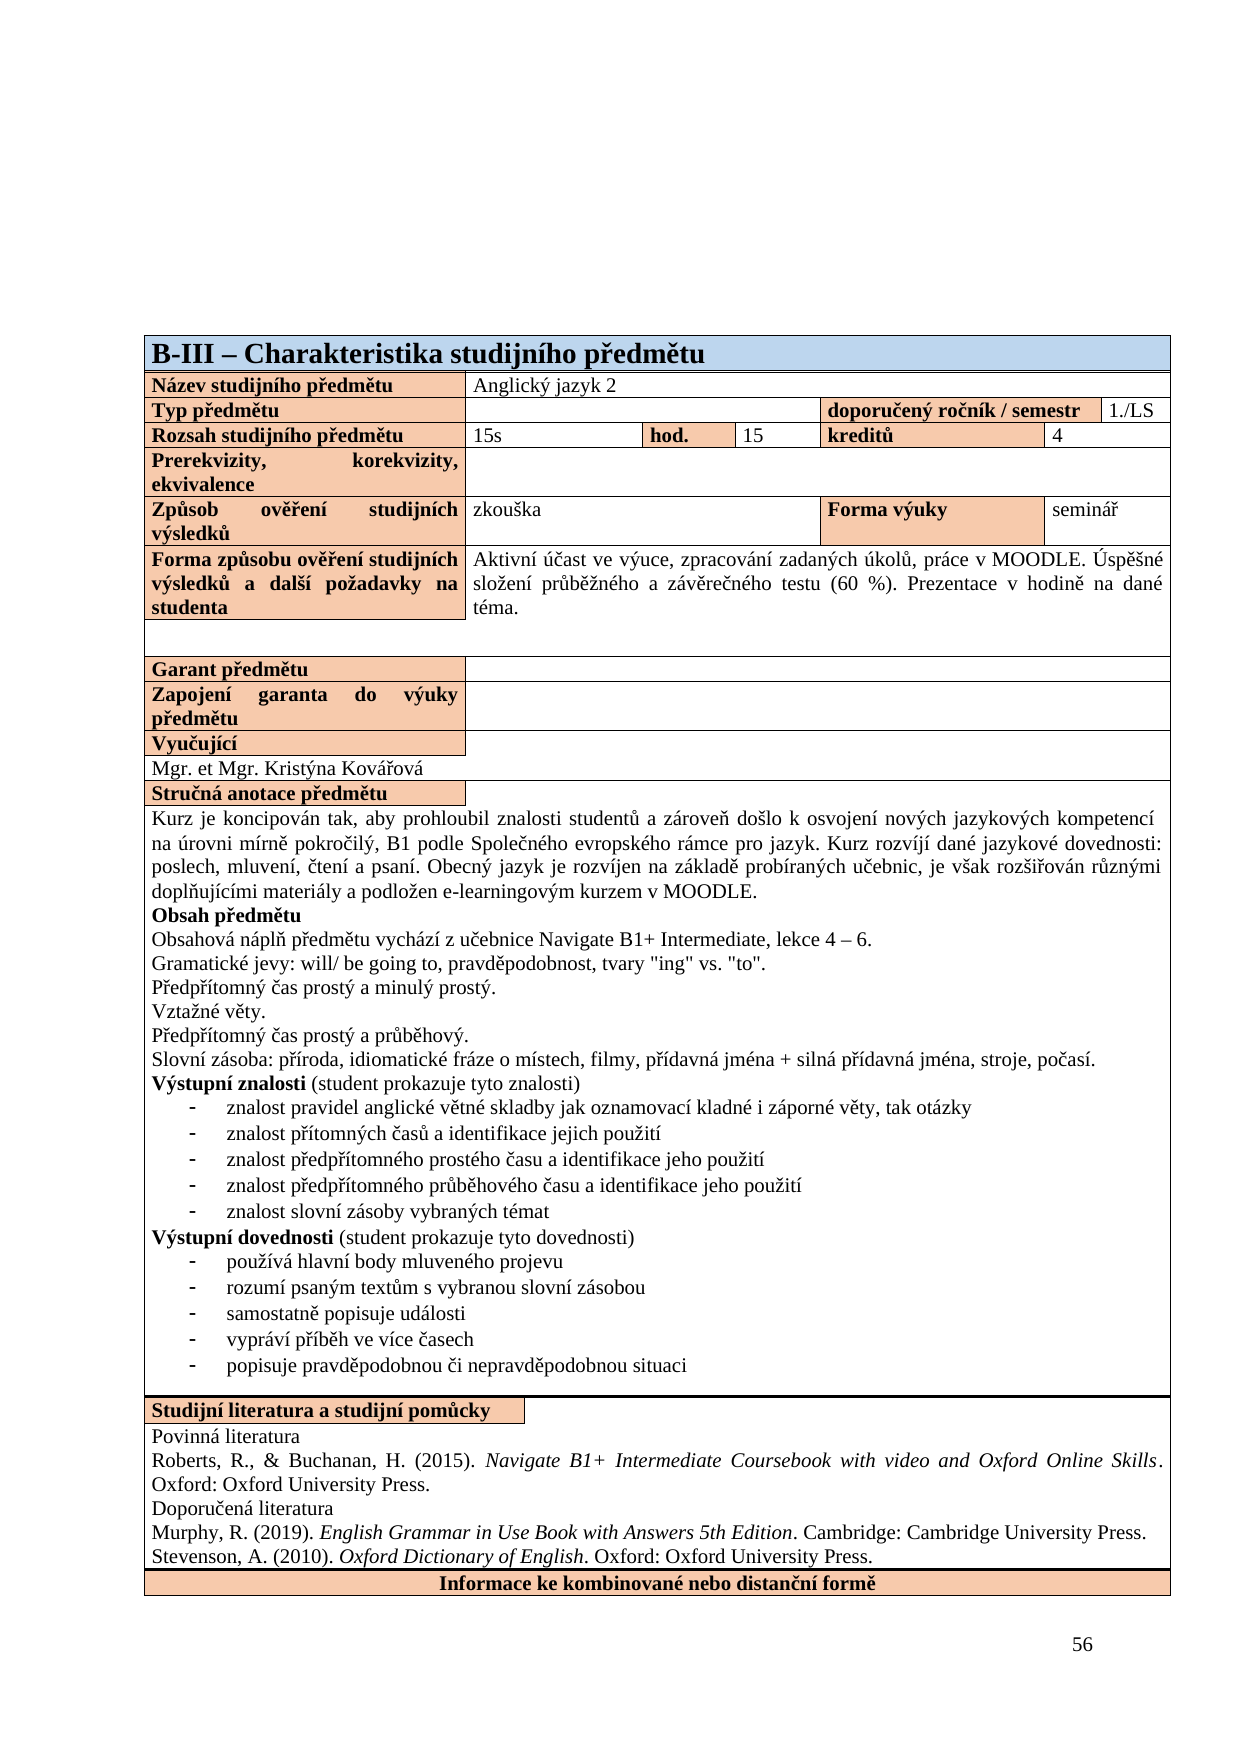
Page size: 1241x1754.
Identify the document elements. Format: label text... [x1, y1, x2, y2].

table_cell Aktivní účast ve výuce, zpracování zadaných úkolů, práce v MOODLE. Úspěšné složení průběžného a závěrečného testu (60 %). Prezentace v hodině na dané téma. [466, 546, 1170, 619]
table_cell Typ předmětu [145, 398, 465, 422]
table_cell [525, 1398, 1170, 1423]
table_cell [466, 657, 1170, 681]
table_cell Rozsah studijního předmětu [145, 423, 465, 447]
table_cell Zapojení garanta do výuky předmětu [145, 682, 465, 730]
table_cell Kurz je koncipován tak, aby prohloubil znalosti studentů a zároveň došlo k osvojení nových jazykových kompetencí na úrovni mírně pokročilý, B1 podle Společného evropského rámce pro jazyk. Kurz rozvíjí dané jazykové dovednosti: poslech, mluvení, čtení a psaní. Obecný jazyk je rozvíjen na základě probíraných učebnic, je však rozšiřován různými doplňujícími materiály a podložen e-learningovým kurzem v MOODLE. Obsah předmětu Obsahová náplň předmětu vychází z učebnice Navigate B1+ Intermediate, lekce 4 – 6. Gramatické jevy: will/ be going to, pravděpodobnost, tvary "ing" vs. "to". Předpřítomný čas prostý a minulý prostý. Vztažné věty. Předpřítomný čas prostý a průběhový. Slovní zásoba: příroda, idiomatické fráze o místech, filmy, přídavná jména + silná přídavná jména, stroje, počasí. Výstupní znalosti (student prokazuje tyto znalosti) znalost pravidel anglické větné skladby jak oznamovací kladné i záporné věty, tak otázky znalost přítomných časů a identifikace jejich použití znalost předpřítomného prostého času a identifikace jeho použití znalost předpřítomného průběhového času a identifikace jeho použití znalost slovní zásoby vybraných témat Výstupní dovednosti (student prokazuje tyto dovednosti) používá hlavní body mluveného projevu rozumí psaným textům s vybranou slovní zásobou samostatně popisuje události vypráví příběh ve více časech popisuje pravděpodobnou či nepravděpodobnou situaci [145, 805, 1170, 1395]
table_cell hod. [643, 423, 735, 447]
table_cell Forma způsobu ověření studijních výsledků a další požadavky na studenta [145, 546, 465, 619]
table_cell Způsob ověření studijních výsledků [145, 497, 465, 545]
table_cell 4 [1045, 423, 1170, 447]
table_cell kreditů [821, 423, 1044, 447]
table_cell Název studijního předmětu [145, 373, 465, 397]
table_cell [466, 398, 820, 422]
table_cell seminář [1045, 497, 1170, 545]
table_cell Stručná anotace předmětu [145, 781, 465, 805]
table_cell 1./LS [1102, 398, 1170, 422]
table_cell Anglický jazyk 2 [466, 373, 1170, 397]
table_cell [466, 781, 1170, 805]
table_cell Vyučující [145, 731, 465, 755]
table_cell Forma výuky [821, 497, 1044, 545]
table_cell Informace ke kombinované nebo distanční formě [145, 1571, 1170, 1595]
table_header B-III – Charakteristika studijního předmětu [145, 336, 1170, 370]
table_cell zkouška [466, 497, 820, 545]
table_cell Studijní literatura a studijní pomůcky [145, 1398, 524, 1423]
table_cell [145, 619, 1170, 656]
table_cell [466, 448, 1170, 496]
table_cell Mgr. et Mgr. Kristýna Kovářová [145, 755, 1170, 780]
table_cell Garant předmětu [145, 657, 465, 681]
table_cell [466, 731, 1170, 755]
table_cell [466, 682, 1170, 730]
table_cell 15s [466, 423, 642, 447]
table_cell 15 [736, 423, 820, 447]
table_cell doporučený ročník / semestr [821, 398, 1101, 422]
table_cell Povinná literatura Roberts, R., & Buchanan, H. (2015). Navigate B1+ Intermediate Coursebook with video and Oxford Online Skills. Oxford: Oxford University Press. Doporučená literatura Murphy, R. (2019). English Grammar in Use Book with Answers 5th Edition. Cambridge: Cambridge University Press. Stevenson, A. (2010). Oxford Dictionary of English. Oxford: Oxford University Press. [145, 1423, 1170, 1568]
table_cell Prerekvizity, korekvizity, ekvivalence [145, 448, 465, 496]
